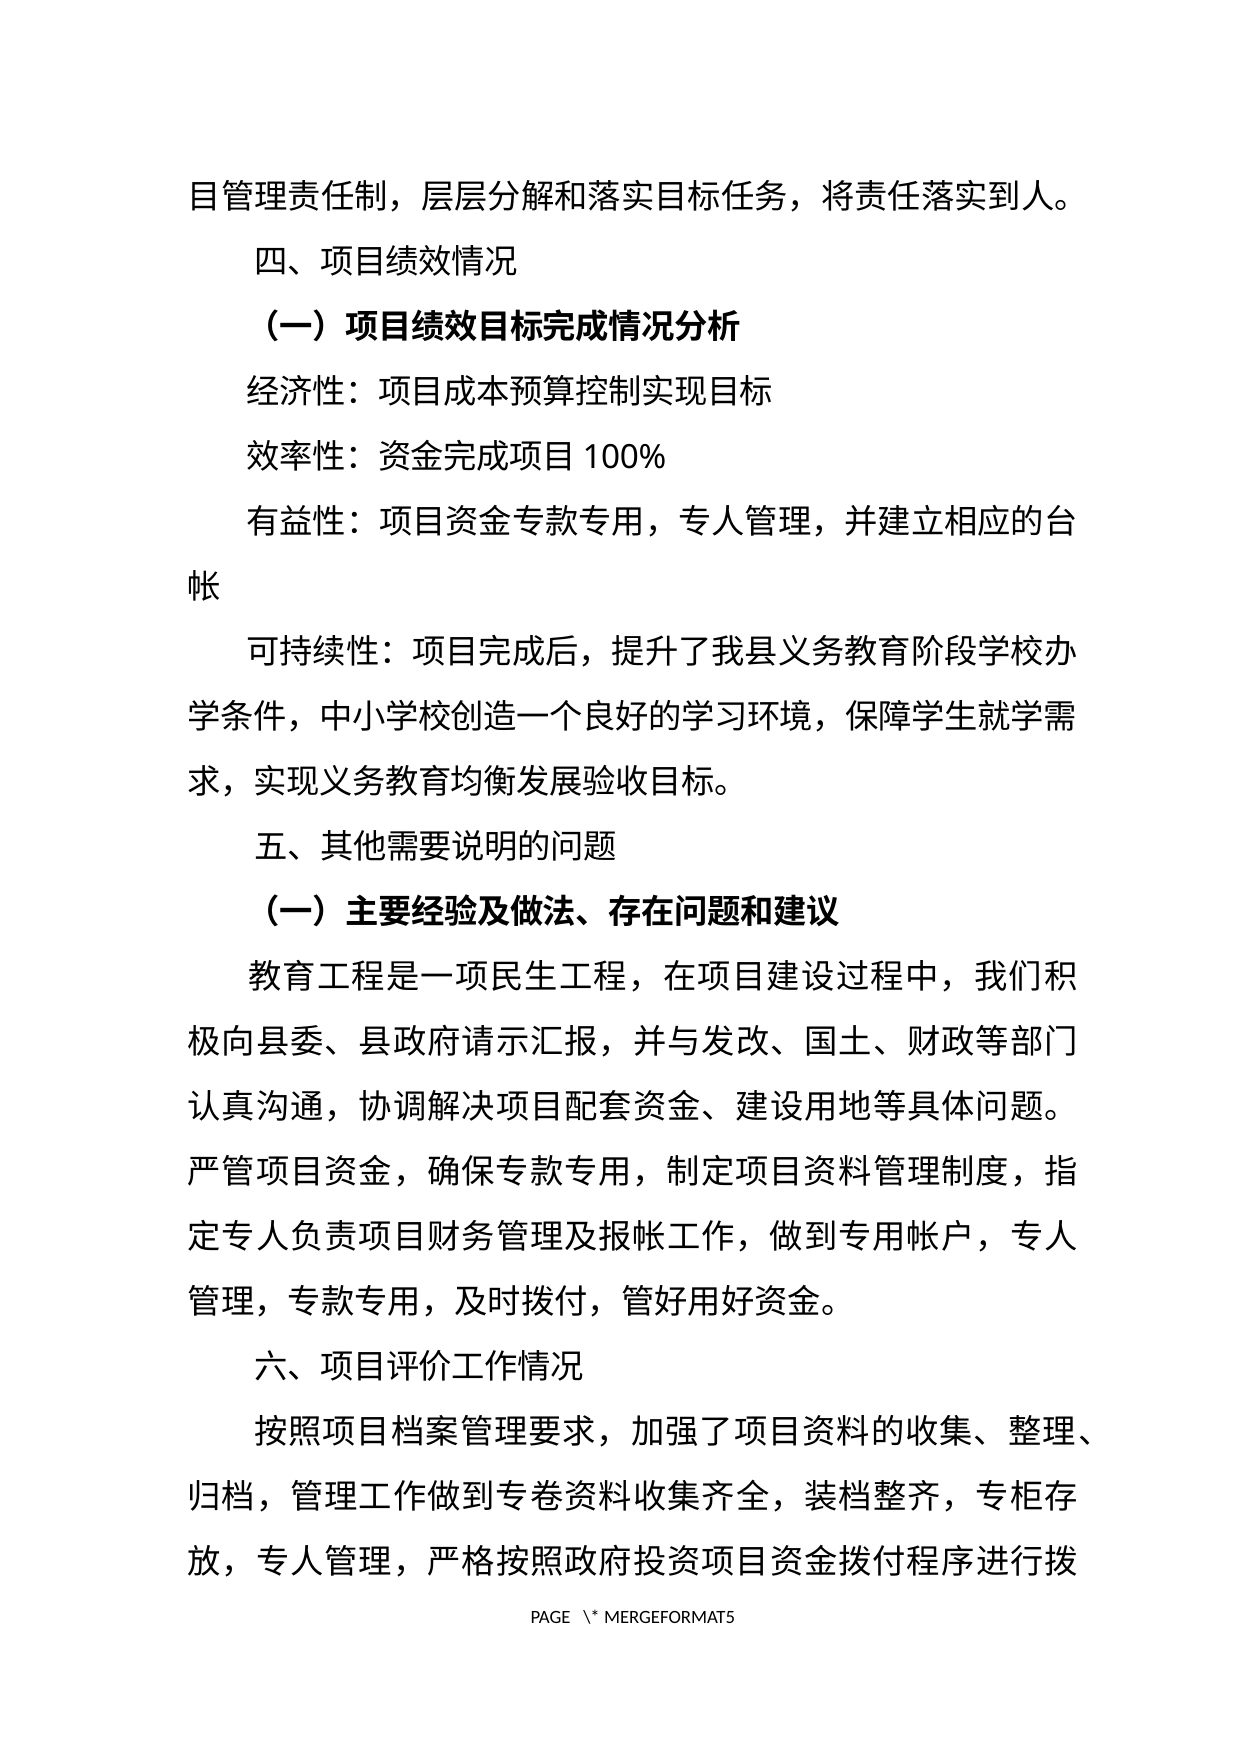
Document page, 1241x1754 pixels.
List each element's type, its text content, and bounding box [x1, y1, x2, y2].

text 六、项目评价工作情况 [187, 1332, 1078, 1397]
text 教育工程是一项民生工程，在项目建设过程中，我们积极向县委、县政府请示汇报，并与发改、国土、财政等部门认真沟通，协调解决项目配套资金、建设用地等具体问题。严管项目资金，确保专款专用，制定项目资料管理制度，指定专人负责项目财务管理及报帐工作，做到专用帐户，专人管理，专款专用，及时拨付，管好用好资金。 [187, 942, 1078, 1332]
text 可持续性：项目完成后，提升了我县义务教育阶段学校办学条件，中小学校创造一个良好的学习环境，保障学生就学需求，实现义务教育均衡发展验收目标。 [187, 617, 1078, 812]
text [187, 162, 1078, 227]
text 有益性：项目资金专款专用，专人管理，并建立相应的台帐 [187, 487, 1078, 617]
text （一）项目绩效目标完成情况分析 [187, 292, 1078, 357]
text （一）主要经验及做法、存在问题和建议 [187, 877, 1078, 942]
text 五、其他需要说明的问题 [187, 812, 1078, 877]
text 四、项目绩效情况 [187, 227, 1078, 292]
text 经济性：项目成本预算控制实现目标 [187, 357, 1078, 422]
text 效率性：资金完成项目100% [187, 422, 1078, 487]
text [187, 1397, 1078, 1592]
